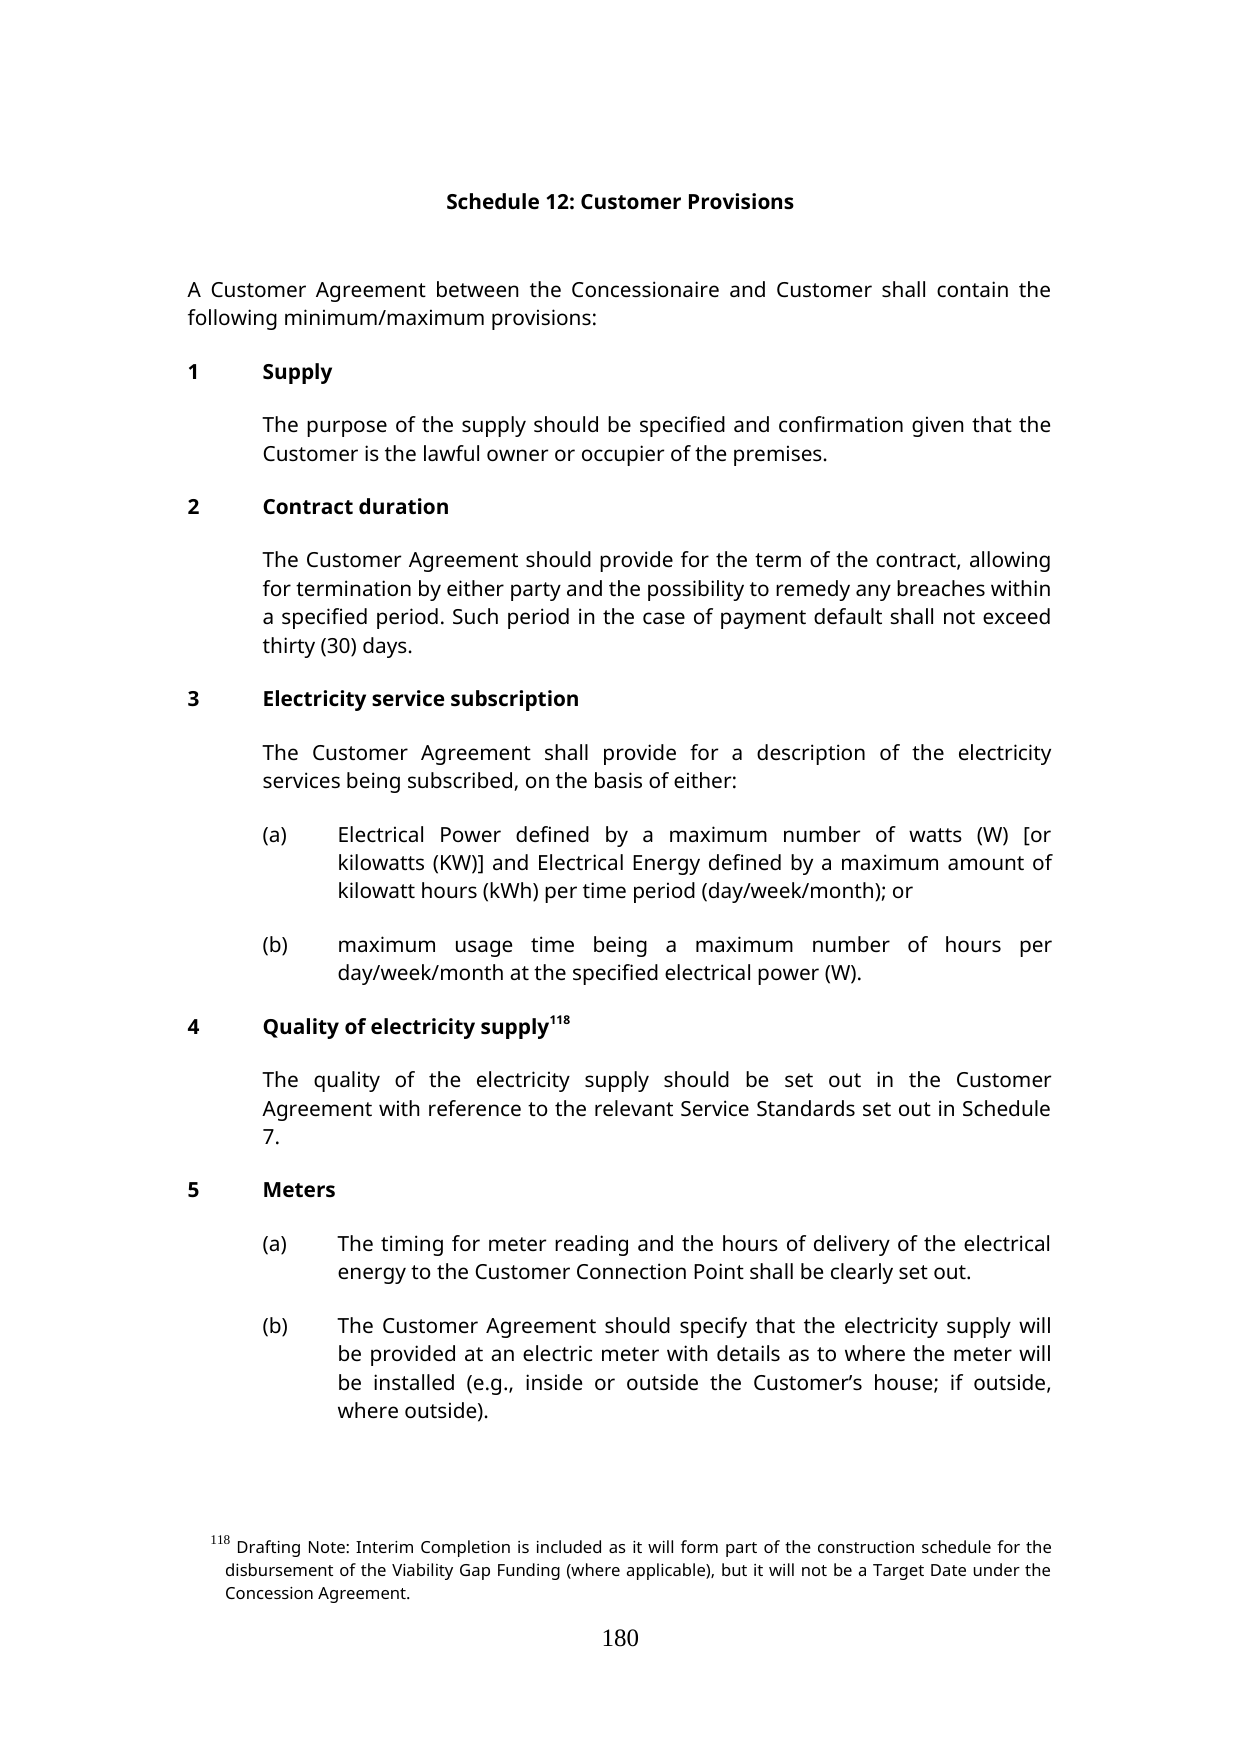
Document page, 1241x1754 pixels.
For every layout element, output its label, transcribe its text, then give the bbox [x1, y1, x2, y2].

text Quality of electricity supply [187, 1012, 1053, 1040]
text The Customer Agreement should specify that the electricity supply will be provided at an electric meter with details as to where the meter will be installed (e.g., inside or outside the Customer’s house; if outside, where outside). [262, 1311, 1053, 1425]
subtitle The Customer Agreement should provide for the term of the contract, allowing for termination by either party and the possibility to remedy any breaches within a specified period. Such period in the case of payment default shall not exceed thirty (30) days. [262, 546, 1053, 659]
text Meters [187, 1176, 1053, 1204]
subtitle The quality of the electricity supply should be set out in the Customer Agreement with reference to the relevant Service Standards set out in Schedule 7. [262, 1065, 1053, 1151]
text Electrical Power defined by a maximum number of watts (W) [or kilowatts (KW)] and Electrical Energy defined by a maximum amount of kilowatt hours (kWh) per time period (day/week/month); or [262, 820, 1053, 905]
text Electricity service subscription [187, 684, 1053, 713]
text : Customer Provisions [187, 187, 1053, 216]
text Contract duration [187, 492, 1053, 521]
text maximum usage time being a maximum number of hours per day/week/month at the specified electrical power (W). [262, 930, 1053, 987]
subtitle The Customer Agreement shall provide for a description of the electricity services being subscribed, on the basis of either: [262, 738, 1053, 795]
text The timing for meter reading and the hours of delivery of the electrical energy to the Customer Connection Point shall be clearly set out. [262, 1229, 1053, 1286]
text Supply [187, 357, 1053, 385]
subtitle The purpose of the supply should be specified and confirmation given that the Customer is the lawful owner or occupier of the premises. [262, 410, 1053, 467]
text A Customer Agreement between the Concessionaire and Customer shall contain the following minimum/maximum provisions: [187, 275, 1053, 332]
